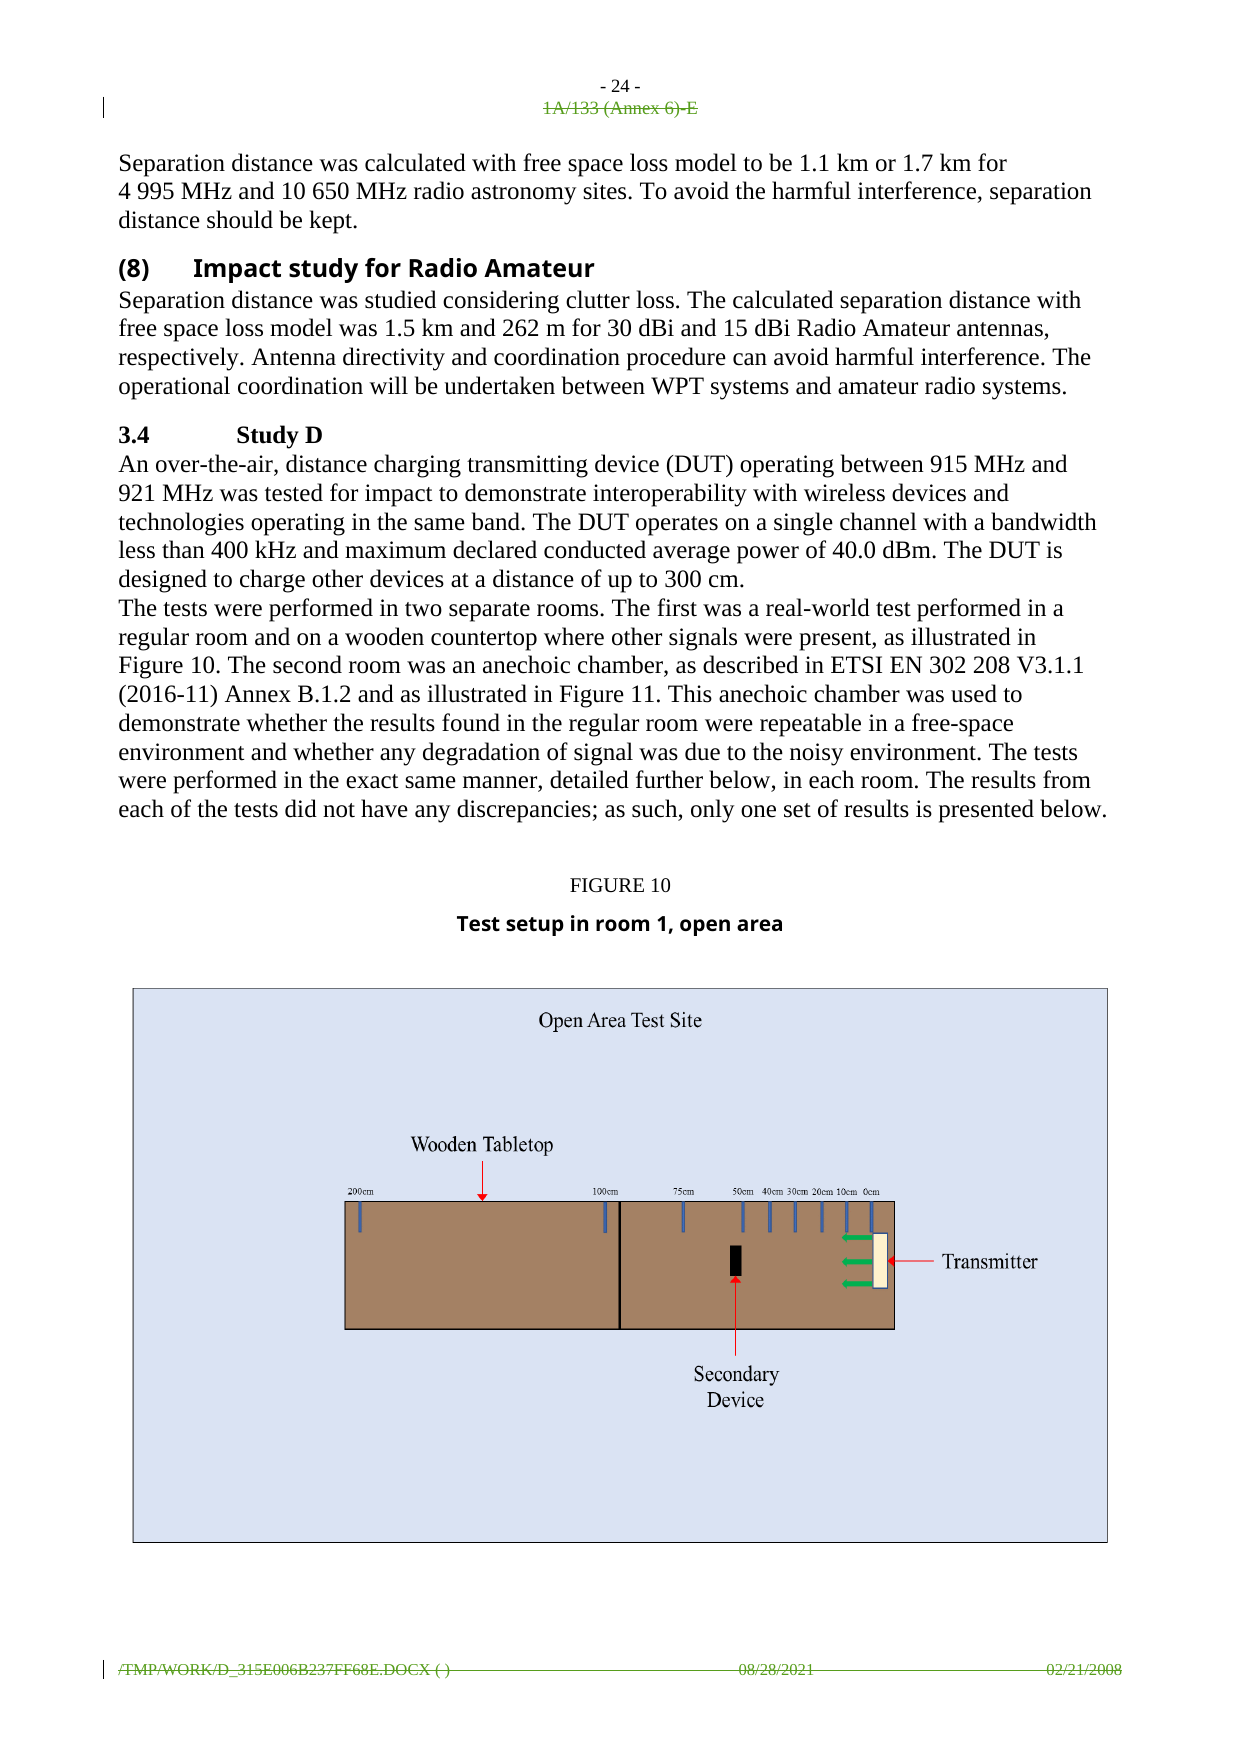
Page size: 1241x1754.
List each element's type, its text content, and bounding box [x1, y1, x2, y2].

subtitle 3.4 Study D [118, 421, 1122, 449]
text The tests were performed in two separate rooms. The first was a real-world test performed in a regular room and on a wooden countertop where other signals were present, as illustrated in Figure 10. The second room was an anechoic chamber, as described in ETSI EN 302 208 V3.1.1 (2016-11) Annex B.1.2 and as illustrated in Figure 11. This anechoic chamber was used to demonstrate whether the results found in the regular room were repeatable in a free-space environment and whether any degradation of signal was due to the noisy environment. The tests were performed in the exact same manner, detailed further below, in each room. The results from each of the tests did not have any discrepancies; as such, only one set of results is presented below. [118, 593, 1122, 823]
text Separation distance was studied considering clutter loss. The calculated separation distance with free space loss model was 1.5 km and 262 m for 30 dBi and 15 dBi Radio Amateur antennas, respectively. Antenna directivity and coordination procedure can avoid harmful interference. The operational coordination will be undertaken between WPT systems and amateur radio systems. [118, 285, 1122, 400]
text An over-the-air, distance charging transmitting device (DUT) operating between 915 MHz and 921 MHz was tested for impact to demonstrate interoperability with wireless devices and technologies operating in the same band. The DUT operates on a single channel with a bandwidth less than 400 kHz and maximum declared conducted average power of 40.0 dBm. The DUT is designed to charge other devices at a distance of up to 300 cm. [118, 449, 1122, 593]
text Separation distance was calculated with free space loss model to be 1.1 km or 1.7 km for 4 995 MHz and 10 650 MHz radio astronomy sites. To avoid the harmful interference, separation distance should be kept. [118, 148, 1122, 234]
picture [132, 988, 1108, 1543]
subtitle (8) Impact study for Radio Amateur [118, 251, 1122, 285]
text Figure 10 [118, 873, 1122, 897]
title Test setup in room 1, open area [118, 909, 1122, 938]
